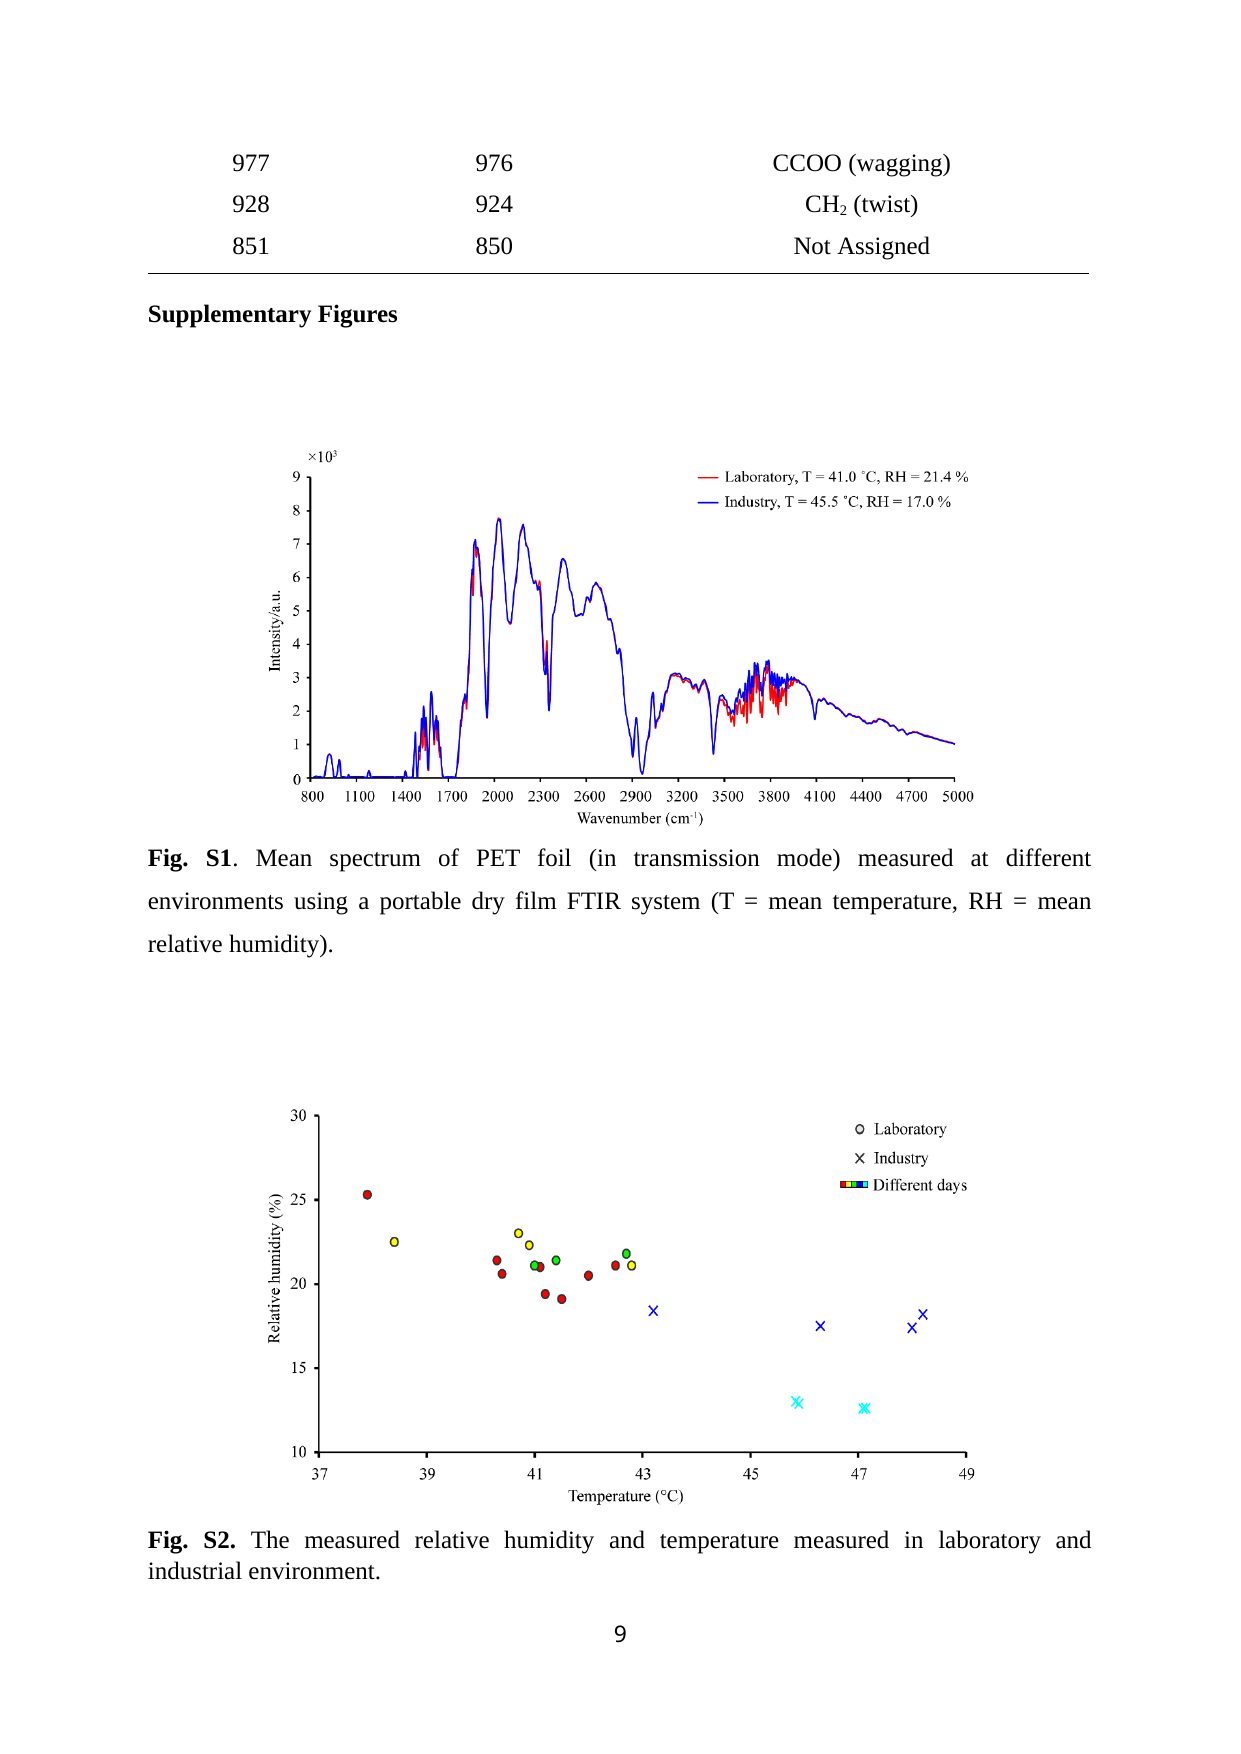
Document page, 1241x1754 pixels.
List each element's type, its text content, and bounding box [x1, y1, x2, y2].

table_cell 851 [148, 231, 354, 273]
table_cell Not Assigned [634, 231, 1089, 273]
text Supplementary Figures [148, 299, 1093, 328]
text Fig. S2. The measured relative humidity and temperature measured in laboratory and industrial environment. [148, 1525, 1093, 1585]
table_cell 928 [148, 190, 354, 231]
picture [265, 1106, 975, 1506]
table_cell 850 [354, 231, 634, 273]
table_cell 924 [354, 190, 634, 231]
table_cell 976 [354, 148, 634, 189]
table_cell 977 [148, 148, 354, 189]
picture [266, 443, 974, 828]
table_cell CH2 (twist) [634, 190, 1089, 231]
text Fig. S1. Mean spectrum of PET foil (in transmission mode) measured at different environments using a portable dry film FTIR system (T = mean temperature, RH = mean relative humidity). [148, 843, 1093, 958]
table_cell CCOO (wagging) [634, 148, 1089, 189]
